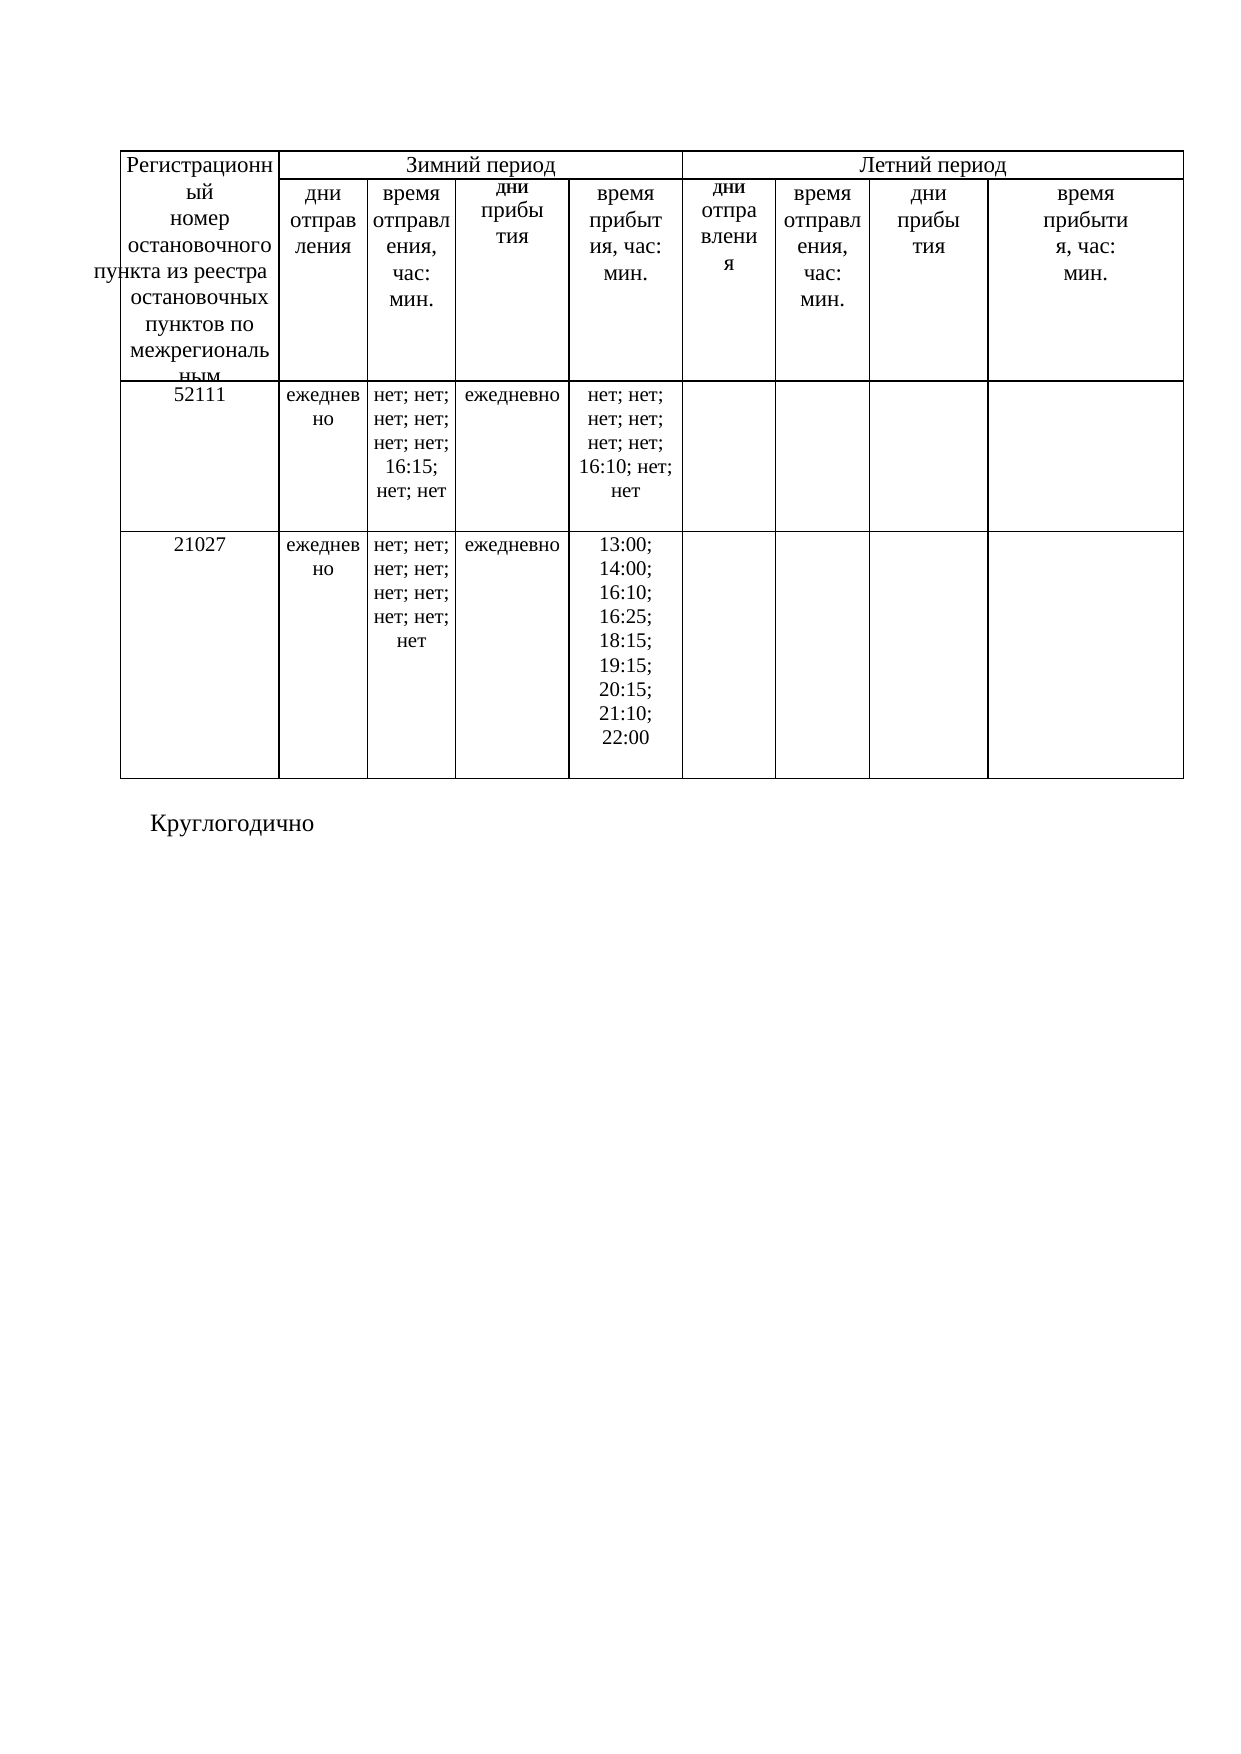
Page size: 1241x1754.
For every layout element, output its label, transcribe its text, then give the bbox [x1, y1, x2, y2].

table_cell время отправл ения, час: мин. [776, 180, 869, 380]
table_cell [870, 532, 987, 777]
table_cell ежедневно [280, 382, 367, 531]
table_cell ДНИ отпра влени я [683, 180, 775, 380]
table_cell нет; нет; нет; нет; нет; нет; 16:15; нет; нет [368, 382, 455, 531]
table_cell дни отправ ления [280, 180, 367, 380]
table_cell [683, 382, 775, 531]
table_cell [989, 532, 1183, 777]
table_cell ДНИ прибы тия [456, 180, 568, 380]
table_cell время прибыт ия, час: мин. [570, 180, 682, 380]
text Круглогодично [150, 808, 1090, 837]
table_cell нет; нет; нет; нет; нет; нет; 16:10; нет; нет [570, 382, 682, 531]
table_cell [870, 382, 987, 531]
table_cell [776, 532, 869, 777]
table_cell [683, 532, 775, 777]
table_cell нет; нет; нет; нет; нет; нет; нет; нет; нет [368, 532, 455, 777]
table_cell ежедневно [456, 532, 568, 777]
table_header Регистрационный номер остановочного пункта из реестра остановочных пунктов по межрегиональным маршрутам регулярных перевозок [121, 152, 278, 380]
table_header Летний период [683, 152, 1183, 178]
table_cell [989, 382, 1183, 531]
table_cell ежедневно [280, 532, 367, 777]
table_cell 52111 [121, 382, 278, 531]
table_cell [776, 382, 869, 531]
table_cell дни прибы тия [870, 180, 987, 380]
table_cell ежедневно [456, 382, 568, 531]
table_cell время отправл ения, час: мин. [368, 180, 455, 380]
table_cell 21027 [121, 532, 278, 777]
table_header Зимний период [280, 152, 682, 178]
table_cell время прибыти я, час: мин. [989, 180, 1183, 380]
table_cell 13:00; 14:00; 16:10; 16:25; 18:15; 19:15; 20:15; 21:10; 22:00 [570, 532, 682, 777]
